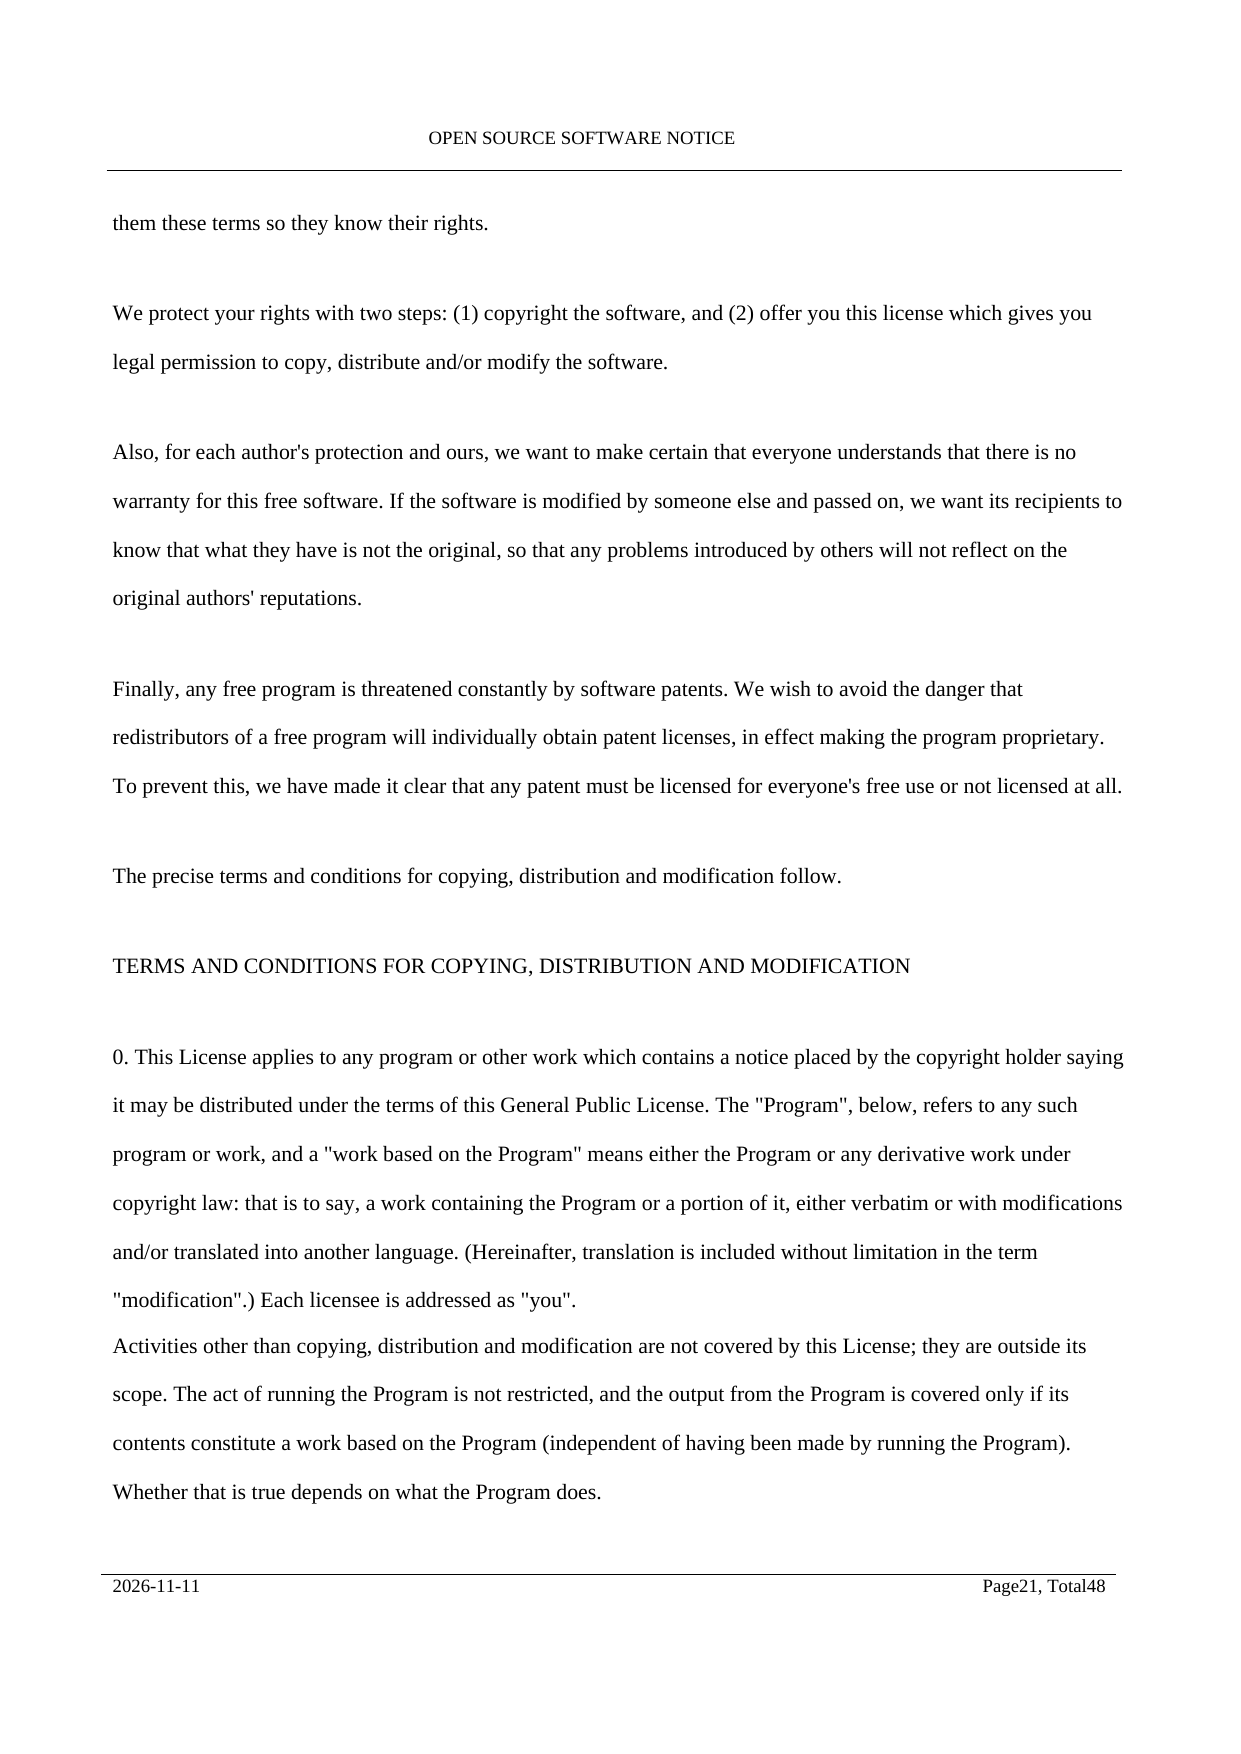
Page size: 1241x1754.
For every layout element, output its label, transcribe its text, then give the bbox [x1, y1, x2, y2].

text Activities other than copying, distribution and modification are not covered by this License; they are outside its scope. The act of running the Program is not restricted, and the output from the Program is covered only if its contents constitute a work based on the Program (independent of having been made by running the Program). Whether that is true depends on what the Program does. [112, 1329, 1128, 1508]
text The precise terms and conditions for copying, distribution and modification follow. [112, 860, 1128, 892]
text TERMS AND CONDITIONS FOR COPYING, DISTRIBUTION AND MODIFICATION [112, 950, 1128, 982]
text 0. This License applies to any program or other work which contains a notice placed by the copyright holder saying it may be distributed under the terms of this General Public License. The "Program", below, refers to any such program or work, and a "work based on the Program" means either the Program or any derivative work under copyright law: that is to say, a work containing the Program or a portion of it, either verbatim or with modifications and/or translated into another language. (Hereinafter, translation is included without limitation in the term "modification".) Each licensee is addressed as "you". [112, 1040, 1128, 1316]
text Finally, any free program is threatened constantly by software patents. We wish to avoid the danger that redistributors of a free program will individually obtain patent licenses, in effect making the program proprietary. To prevent this, we have made it clear that any patent must be licensed for everyone's free use or not licensed at all. [112, 672, 1128, 802]
text We protect your rights with two steps: (1) copyright the software, and (2) offer you this license which gives you legal permission to copy, distribute and/or modify the software. [112, 297, 1128, 378]
text Also, for each author's protection and ours, we want to make certain that everyone understands that there is no warranty for this free software. If the software is modified by someone else and passed on, we want its recipients to know that what they have is not the original, so that any problems introduced by others will not reflect on the original authors' reputations. [112, 436, 1128, 614]
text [112, 206, 1128, 239]
